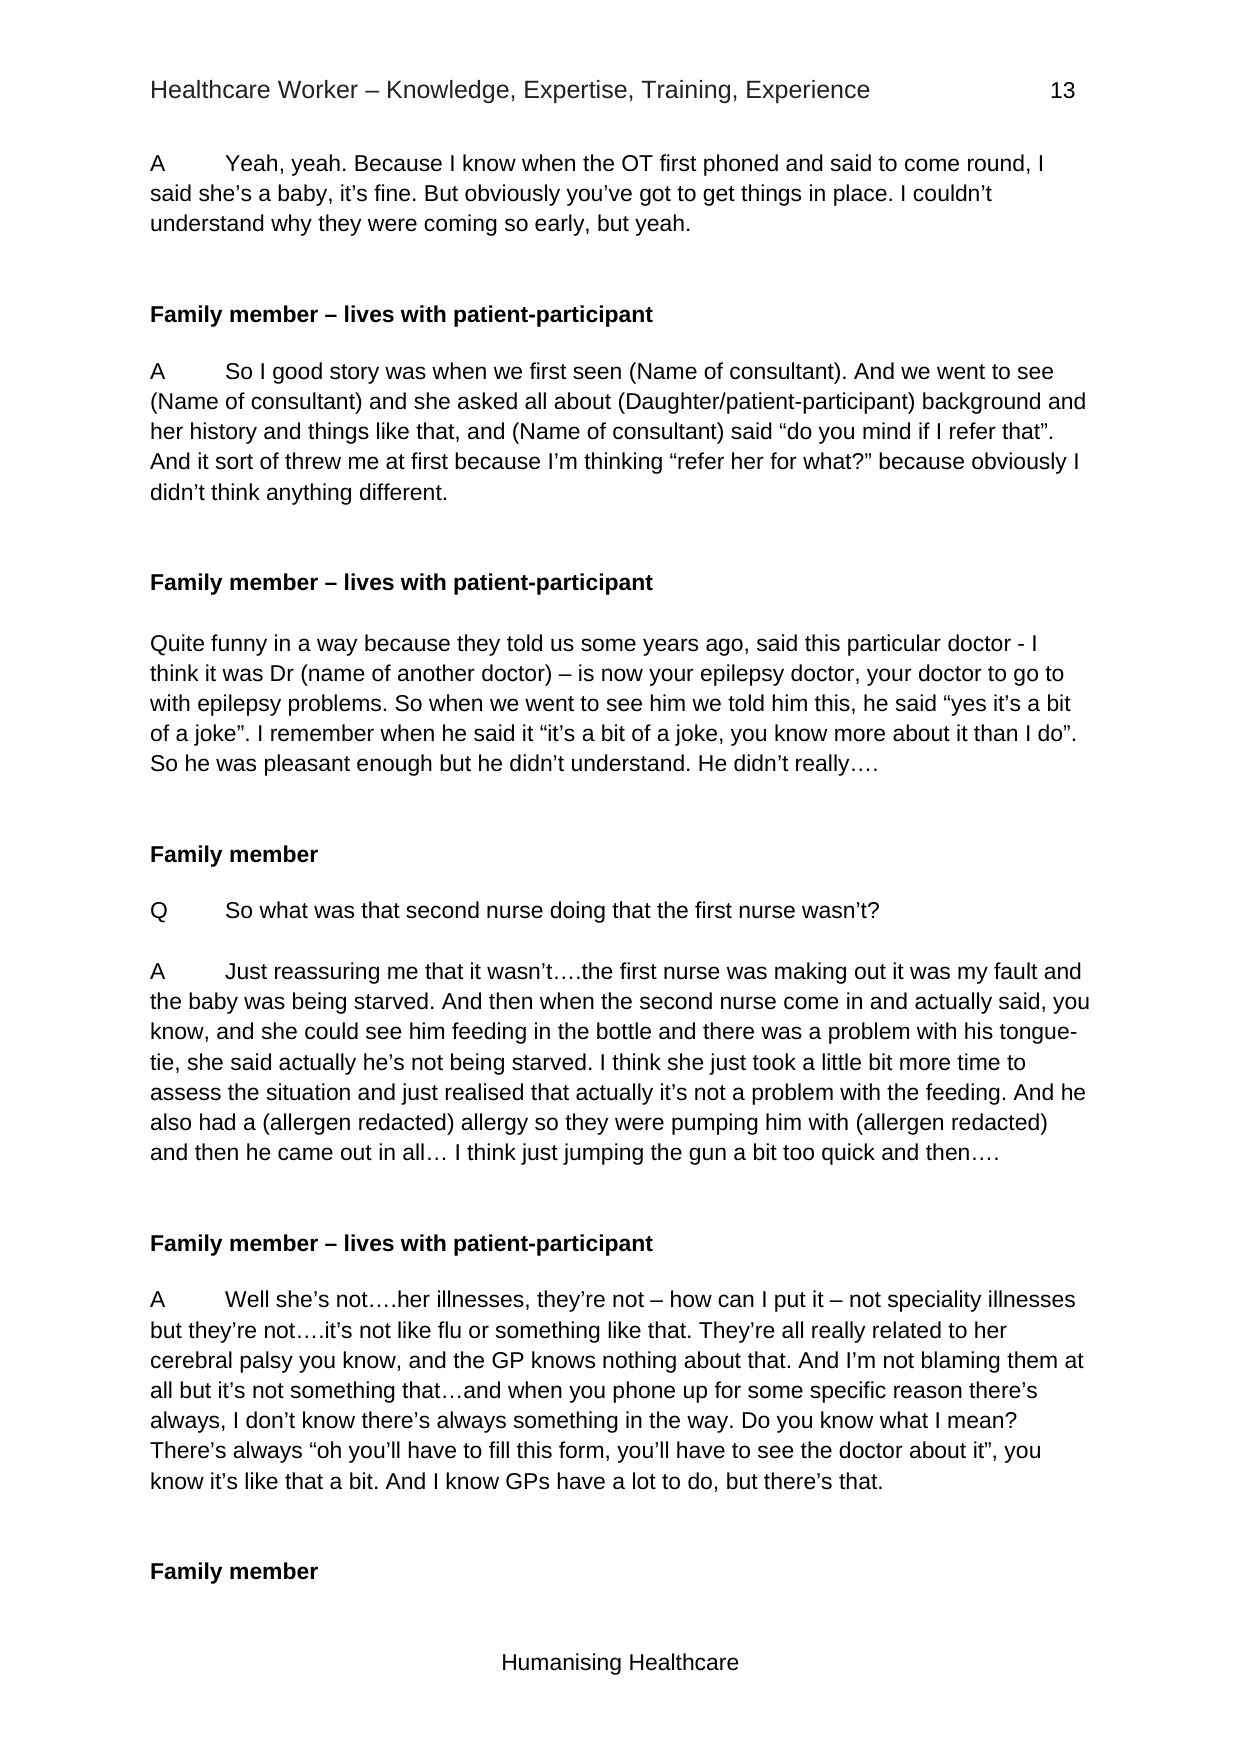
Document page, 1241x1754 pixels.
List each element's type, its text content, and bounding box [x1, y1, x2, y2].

text Family member [150, 841, 1090, 867]
text A So I good story was when we first seen (Name of consultant). And we went to see (Name of consultant) and she asked all about (Daughter/patient-participant) background and her history and things like that, and (Name of consultant) said “do you mind if I refer that”. And it sort of threw me at first because I’m thinking “refer her for what?” because obviously I didn’t think anything different. [150, 358, 1090, 505]
text Q So what was that second nurse doing that the first nurse wasn’t? [150, 897, 1090, 924]
text A Well she’s not….her illnesses, they’re not – how can I put it – not speciality illnesses but they’re not….it’s not like flu or something like that. They’re all really related to her cerebral palsy you know, and the GP knows nothing about that. And I’m not blaming them at all but it’s not something that…and when you phone up for some specific reason there’s always, I don’t know there’s always something in the way. Do you know what I mean? There’s always “oh you’ll have to fill this form, you’ll have to see the doctor about it”, you know it’s like that a bit. And I know GPs have a lot to do, but there’s that. [150, 1286, 1090, 1494]
text Family member – lives with patient-participant [150, 569, 1090, 595]
text Quite funny in a way because they told us some years ago, said this particular doctor - I think it was Dr (name of another doctor) – is now your epilepsy doctor, your doctor to go to with epilepsy problems. So when we went to see him we told him this, he said “yes it’s a bit of a joke”. I remember when he said it “it’s a bit of a joke, you know more about it than I do”. So he was pleasant enough but he didn’t understand. He didn’t really…. [150, 629, 1090, 777]
text A Yeah, yeah. Because I know when the OT first phoned and said to come round, I said she’s a baby, it’s fine. But obviously you’ve got to get things in place. I couldn’t understand why they were coming so early, but yeah. [150, 150, 1090, 237]
text Family member – lives with patient-participant [150, 301, 1090, 327]
text Family member – lives with patient-participant [150, 1230, 1090, 1256]
text Family member [150, 1558, 1090, 1584]
text A Just reassuring me that it wasn’t….the first nurse was making out it was my fault and the baby was being starved. And then when the second nurse come in and actually said, you know, and she could see him feeding in the bottle and there was a problem with his tongue-tie, she said actually he’s not being starved. I think she just took a little bit more time to assess the situation and just realised that actually it’s not a problem with the feeding. And he also had a (allergen redacted) allergy so they were pumping him with (allergen redacted) and then he came out in all… I think just jumping the gun a bit too quick and then…. [150, 958, 1090, 1166]
